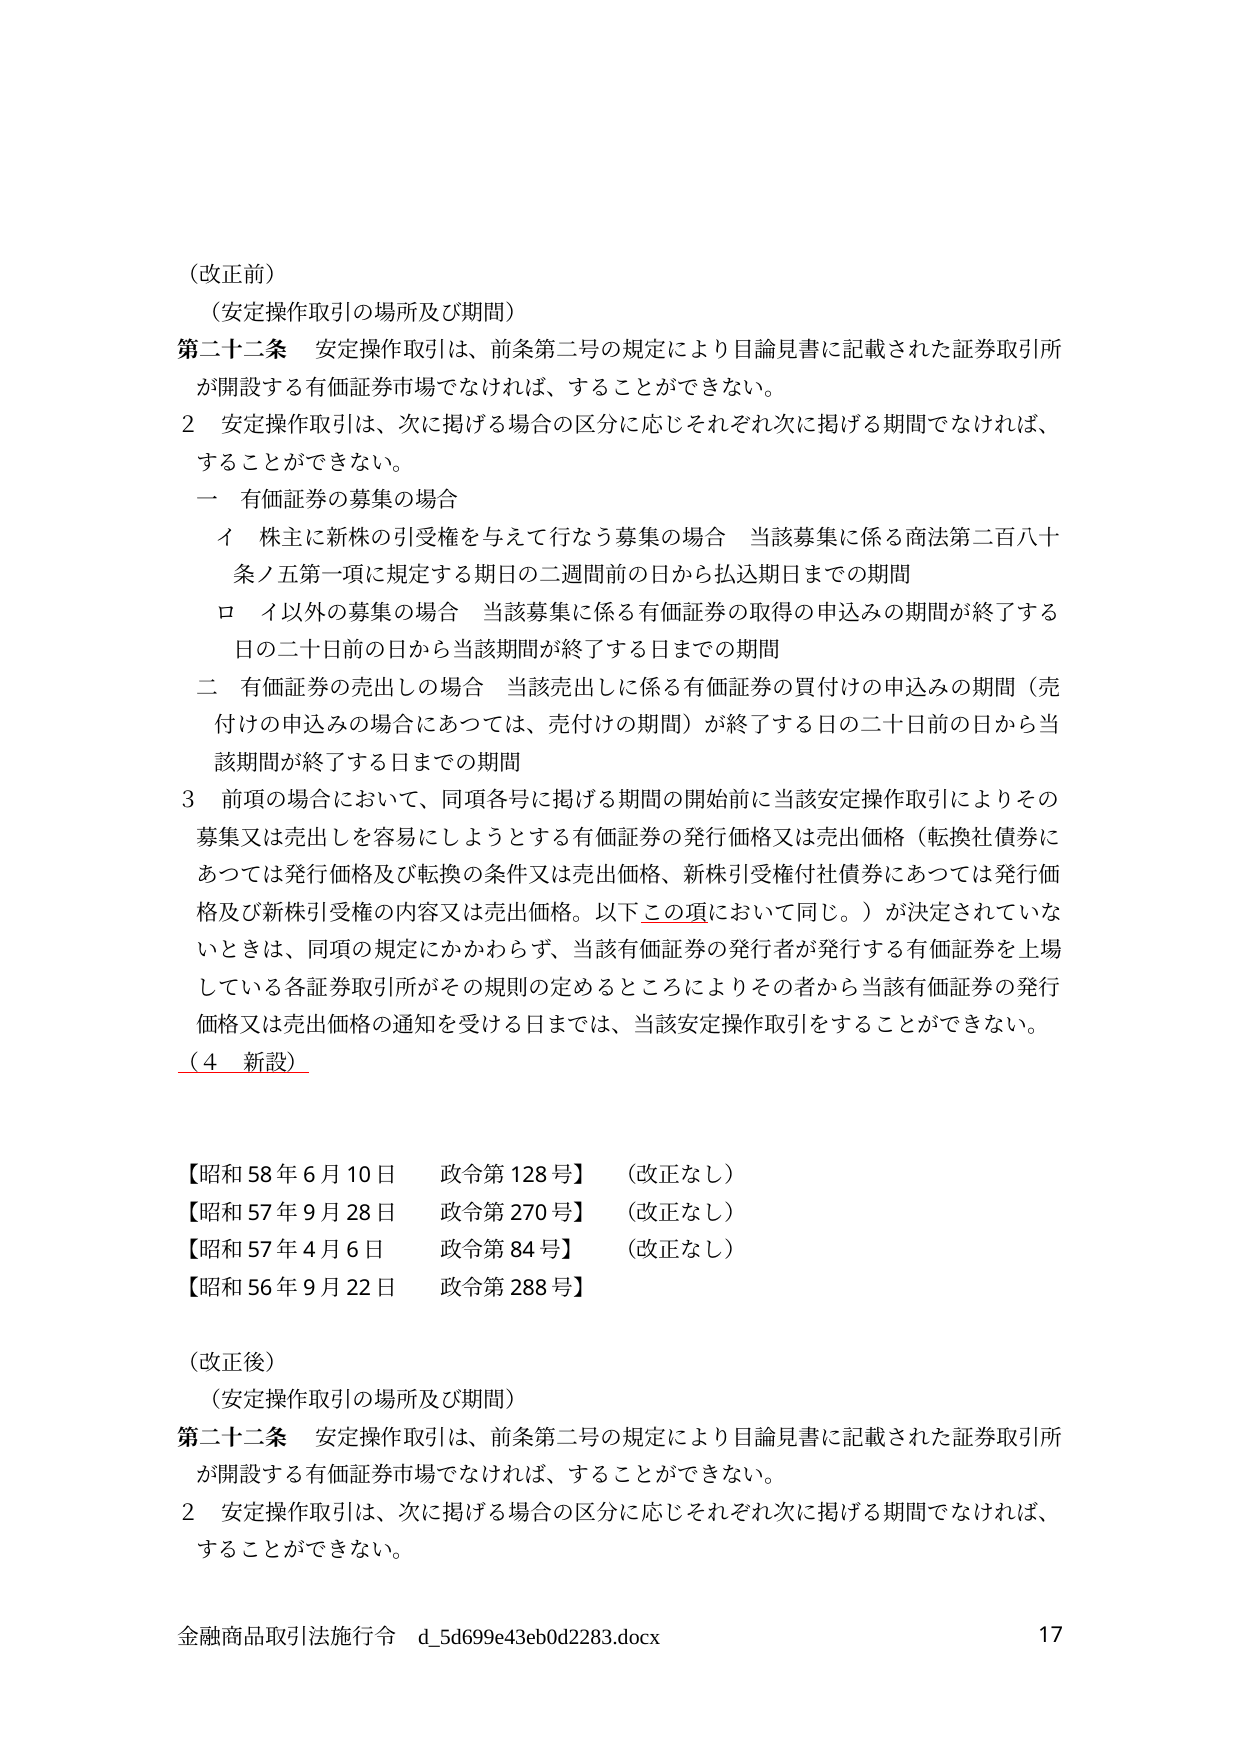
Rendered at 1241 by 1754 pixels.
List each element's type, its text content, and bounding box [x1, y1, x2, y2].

text イ 株主に新株の引受権を与えて行なう募集の場合 当該募集に係る商法第二百八十条ノ五第一項に規定する期日の二週間前の日から払込期日までの期間 [215, 517, 1063, 592]
text ２ 安定操作取引は、次に掲げる場合の区分に応じそれぞれ次に掲げる期間でなければ、することができない。 [177, 404, 1063, 479]
text （改正前） [177, 254, 1063, 292]
text 二 有価証券の売出しの場合 当該売出しに係る有価証券の買付けの申込みの期間（売付けの申込みの場合にあつては、売付けの期間）が終了する日の二十日前の日から当該期間が終了する日までの期間 [196, 667, 1063, 779]
text 【昭和58年6月10日 政令第128号】 （改正なし） [177, 1154, 1063, 1192]
text 【昭和57年4月6日 政令第84号】 （改正なし） [177, 1229, 1063, 1267]
text （４ 新設） [177, 1042, 1063, 1079]
text ３ 前項の場合において、同項各号に掲げる期間の開始前に当該安定操作取引によりその募集又は売出しを容易にしようとする有価証券の発行価格又は売出価格（転換社債券にあつては発行価格及び転換の条件又は売出価格、新株引受権付社債券にあつては発行価格及び新株引受権の内容又は売出価格。以下この項において同じ。）が決定されていないときは、同項の規定にかかわらず、当該有価証券の発行者が発行する有価証券を上場している各証券取引所がその規則の定めるところによりその者から当該有価証券の発行価格又は売出価格の通知を受ける日までは、当該安定操作取引をすることができない。 [177, 779, 1063, 1042]
text ロ イ以外の募集の場合 当該募集に係る有価証券の取得の申込みの期間が終了する日の二十日前の日から当該期間が終了する日までの期間 [215, 592, 1063, 667]
text 【昭和57年9月28日 政令第270号】 （改正なし） [177, 1192, 1063, 1229]
text （安定操作取引の場所及び期間） [177, 1379, 1063, 1417]
text ２ 安定操作取引は、次に掲げる場合の区分に応じそれぞれ次に掲げる期間でなければ、することができない。 [177, 1492, 1063, 1567]
text （改正後） [177, 1342, 1063, 1379]
text 第二十二条 安定操作取引は、前条第二号の規定により目論見書に記載された証券取引所が開設する有価証券市場でなければ、することができない。 [177, 1417, 1063, 1492]
text 一 有価証券の募集の場合 [196, 479, 1063, 517]
text 【昭和56年9月22日 政令第288号】 [177, 1267, 1063, 1304]
text 第二十二条 安定操作取引は、前条第二号の規定により目論見書に記載された証券取引所が開設する有価証券市場でなければ、することができない。 [177, 329, 1063, 404]
text （安定操作取引の場所及び期間） [177, 292, 1063, 329]
